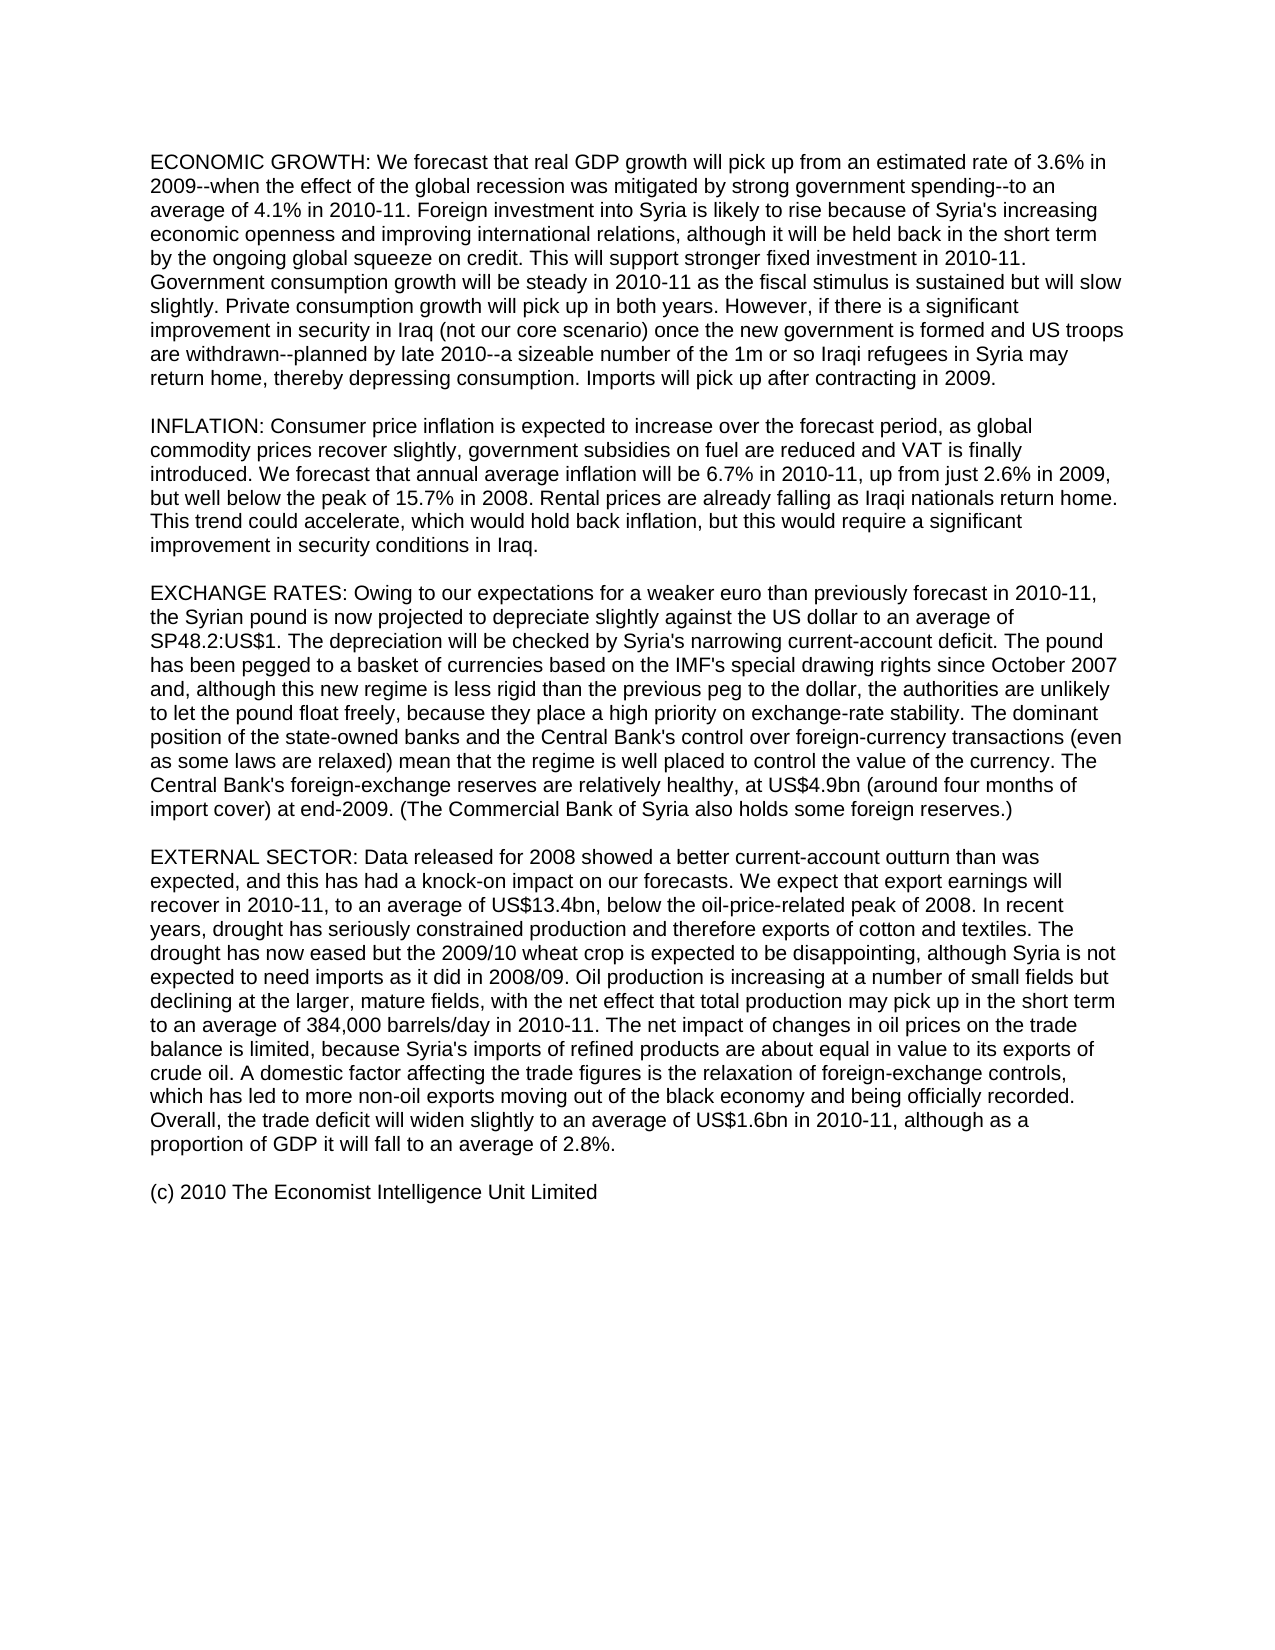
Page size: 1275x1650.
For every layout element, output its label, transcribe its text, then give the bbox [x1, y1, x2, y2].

text EXTERNAL SECTOR: Data released for 2008 showed a better current-account outturn than was expected, and this has had a knock-on impact on our forecasts. We expect that export earnings will recover in 2010-11, to an average of US$13.4bn, below the oil-price-related peak of 2008. In recent years, drought has seriously constrained production and therefore exports of cotton and textiles. The drought has now eased but the 2009/10 wheat crop is expected to be disappointing, although Syria is not expected to need imports as it did in 2008/09. Oil production is increasing at a number of small fields but declining at the larger, mature fields, with the net effect that total production may pick up in the short term to an average of 384,000 barrels/day in 2010-11. The net impact of changes in oil prices on the trade balance is limited, because Syria's imports of refined products are about equal in value to its exports of crude oil. A domestic factor affecting the trade figures is the relaxation of foreign-exchange controls, which has led to more non-oil exports moving out of the black economy and being officially recorded. Overall, the trade deficit will widen slightly to an average of US$1.6bn in 2010-11, although as a proportion of GDP it will fall to an average of 2.8%. [150, 845, 1125, 1156]
text ECONOMIC GROWTH: We forecast that real GDP growth will pick up from an estimated rate of 3.6% in 2009--when the effect of the global recession was mitigated by strong government spending--to an average of 4.1% in 2010-11. Foreign investment into Syria is likely to rise because of Syria's increasing economic openness and improving international relations, although it will be held back in the short term by the ongoing global squeeze on credit. This will support stronger fixed investment in 2010-11. Government consumption growth will be steady in 2010-11 as the fiscal stimulus is sustained but will slow slightly. Private consumption growth will pick up in both years. However, if there is a significant improvement in security in Iraq (not our core scenario) once the new government is formed and US troops are withdrawn--planned by late 2010--a sizeable number of the 1m or so Iraqi refugees in Syria may return home, thereby depressing consumption. Imports will pick up after contracting in 2009. [150, 150, 1125, 389]
text (c) 2010 The Economist Intelligence Unit Limited [150, 1180, 1125, 1204]
text INFLATION: Consumer price inflation is expected to increase over the forecast period, as global commodity prices recover slightly, government subsidies on fuel are reduced and VAT is finally introduced. We forecast that annual average inflation will be 6.7% in 2010-11, up from just 2.6% in 2009, but well below the peak of 15.7% in 2008. Rental prices are already falling as Iraqi nationals return home. This trend could accelerate, which would hold back inflation, but this would require a significant improvement in security conditions in Iraq. [150, 413, 1125, 557]
text EXCHANGE RATES: Owing to our expectations for a weaker euro than previously forecast in 2010-11, the Syrian pound is now projected to depreciate slightly against the US dollar to an average of SP48.2:US$1. The depreciation will be checked by Syria's narrowing current-account deficit. The pound has been pegged to a basket of currencies based on the IMF's special drawing rights since October 2007 and, although this new regime is less rigid than the previous peg to the dollar, the authorities are unlikely to let the pound float freely, because they place a high priority on exchange-rate stability. The dominant position of the state-owned banks and the Central Bank's control over foreign-currency transactions (even as some laws are relaxed) mean that the regime is well placed to control the value of the currency. The Central Bank's foreign-exchange reserves are relatively healthy, at US$4.9bn (around four months of import cover) at end-2009. (The Commercial Bank of Syria also holds some foreign reserves.) [150, 581, 1125, 821]
